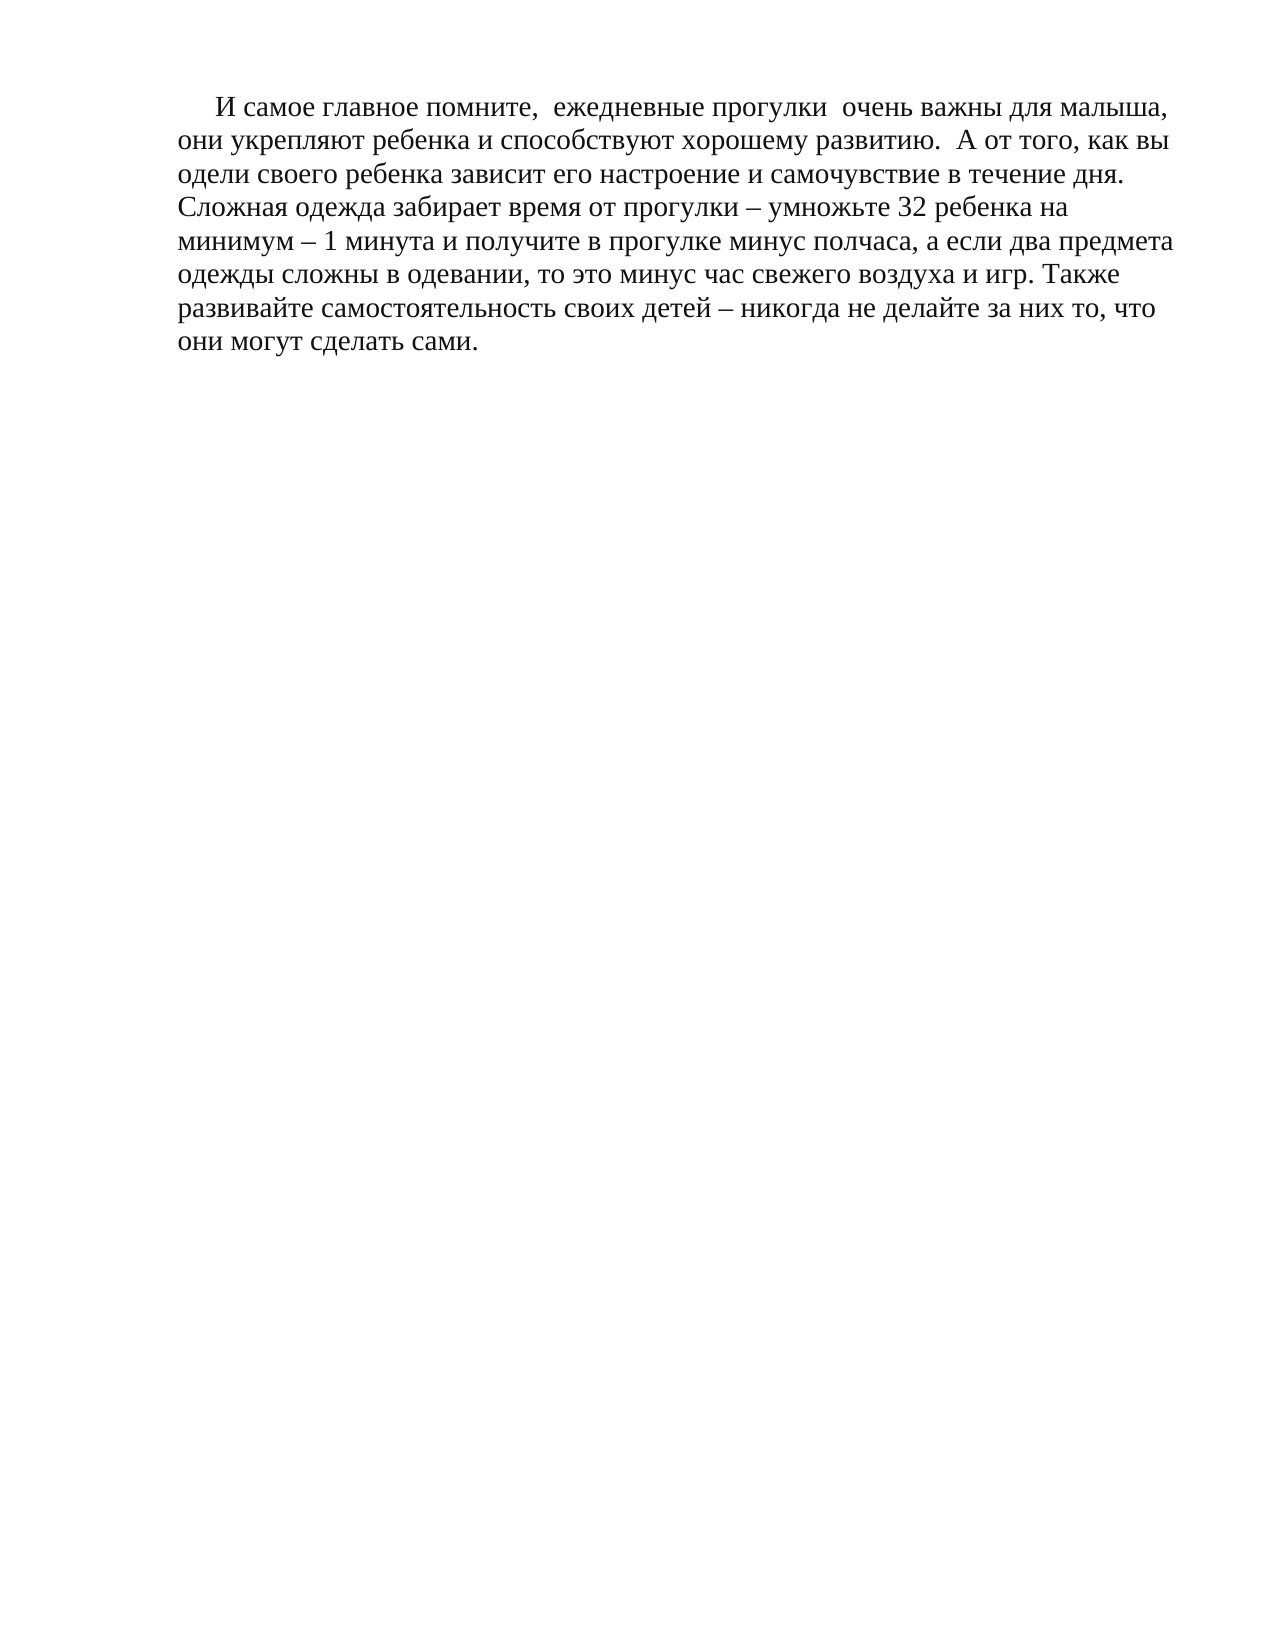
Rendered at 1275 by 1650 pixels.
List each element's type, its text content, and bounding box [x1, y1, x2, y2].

text И самое главное помните, ежедневные прогулки очень важны для малыша, они укрепляют ребенка и способствуют хорошему развитию. А от того, как вы одели своего ребенка зависит его настроение и самочувствие в течение дня. Сложная одежда забирает время от прогулки – умножьте 32 ребенка на минимум – 1 минута и получите в прогулке минус полчаса, а если два предмета одежды сложны в одевании, то это минус час свежего воздуха и игр. Также развивайте самостоятельность своих детей – никогда не делайте за них то, что они могут сделать сами. [177, 89, 1186, 357]
